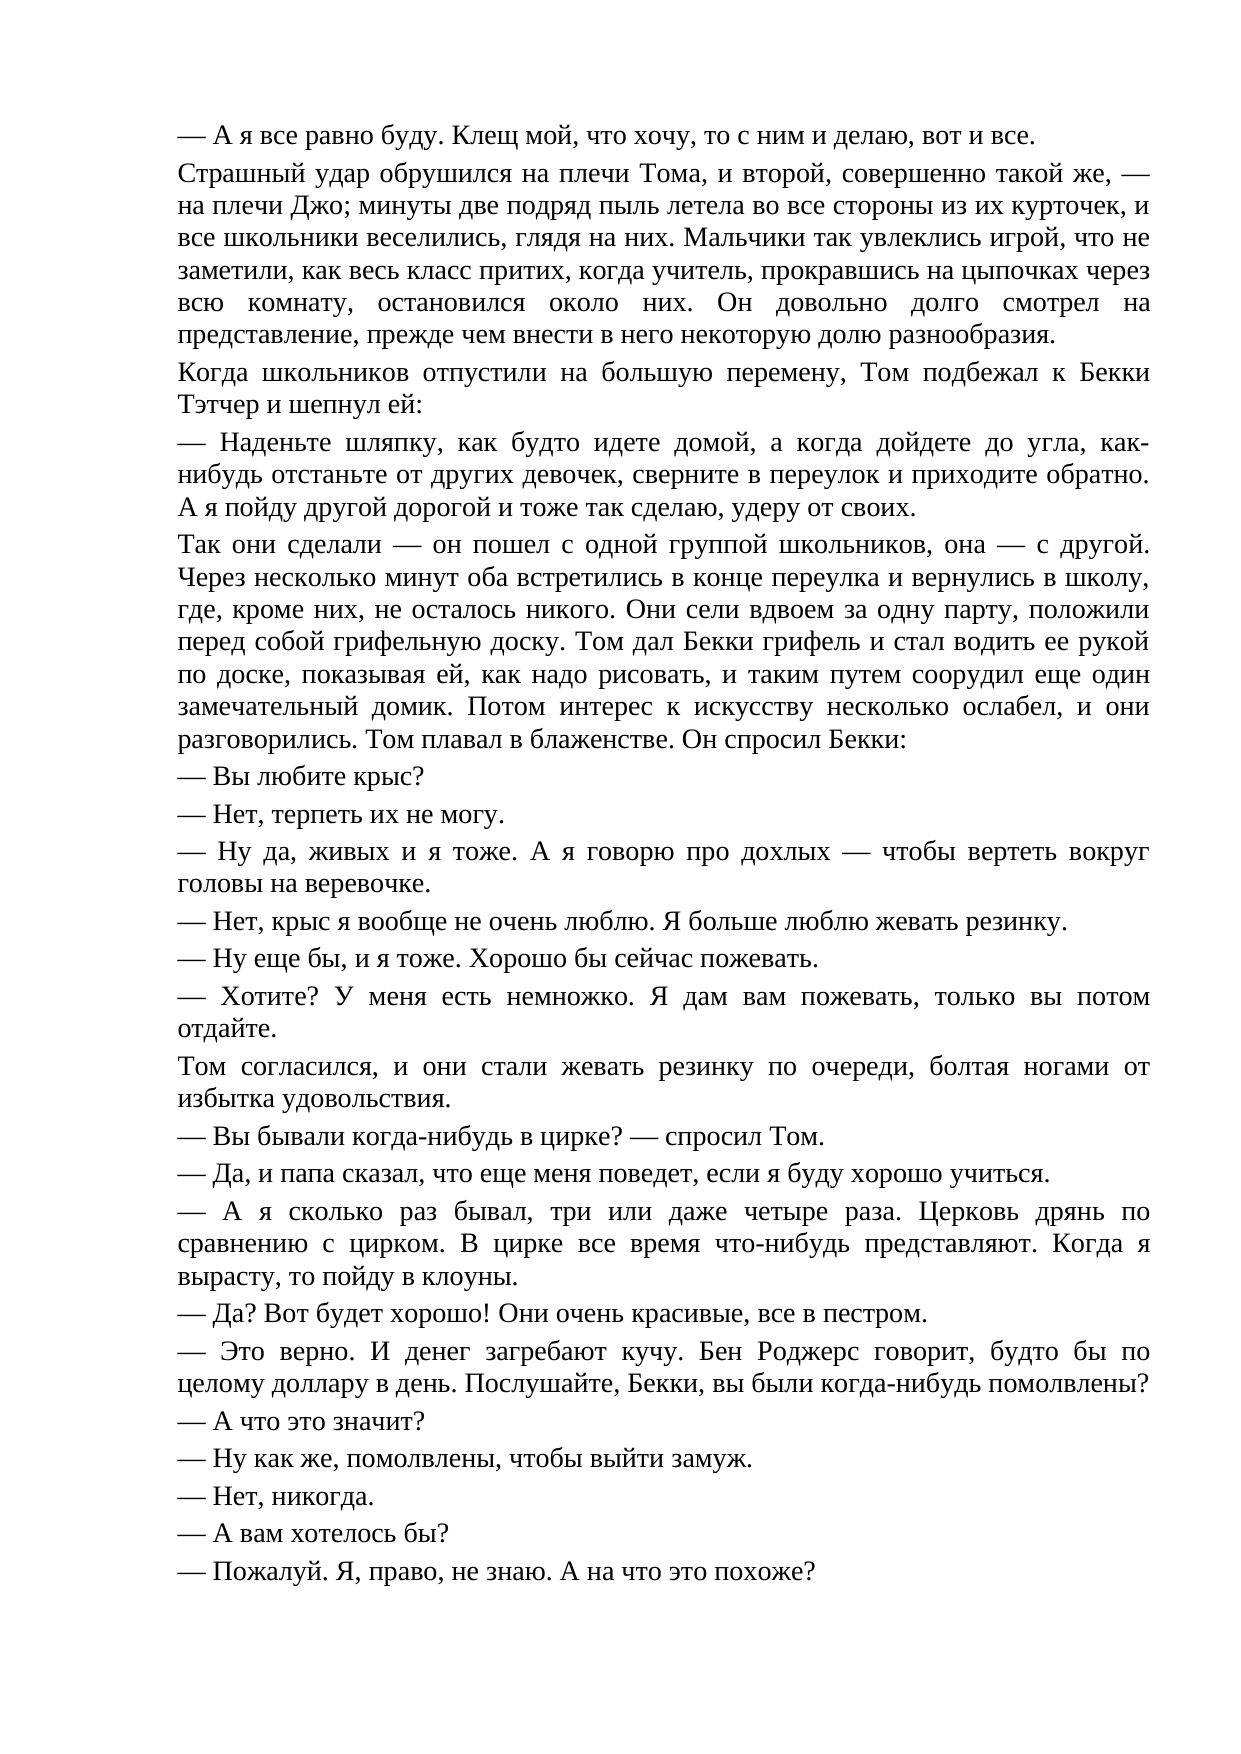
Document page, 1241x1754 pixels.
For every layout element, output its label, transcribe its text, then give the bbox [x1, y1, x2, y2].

text — Да? Вот будет хорошо! Они очень красивые, все в пестром. [177, 1296, 1152, 1328]
text — Это верно. И денег загребают кучу. Бен Роджерс говорит, будто бы по целому доллару в день. Послушайте, Бекки, вы были когда-нибудь помолвлены? [177, 1334, 1152, 1398]
text — А я сколько раз бывал, три или даже четыре раза. Церковь дрянь по сравнению с цирком. В цирке все время что-нибудь представляют. Когда я вырасту, то пойду в клоуны. [177, 1194, 1152, 1291]
text — Пожалуй. Я, право, не знаю. А на что это похоже? [177, 1553, 1152, 1586]
text — Ну как же, помолвлены, чтобы выйти замуж. [177, 1441, 1152, 1473]
text Том согласился, и они стали жевать резинку по очереди, болтая ногами от избытка удовольствия. [177, 1049, 1152, 1114]
text Так они сделали — он пошел с одной группой школьников, она — с другой. Через несколько минут оба встретились в конце переулка и вернулись в школу, где, кроме них, не осталось никого. Они сели вдвоем за одну парту, положили перед собой грифельную доску. Том дал Бекки грифель и стал водить ее рукой по доске, показывая ей, как надо рисовать, и таким путем соорудил еще один замечательный домик. Потом интерес к искусству несколько ослабел, и они разговорились. Том плавал в блаженстве. Он спросил Бекки: [177, 527, 1152, 754]
text — Ну да, живых и я тоже. А я говорю про дохлых — чтобы вертеть вокруг головы на веревочке. [177, 834, 1152, 899]
text — Вы бывали когда-нибудь в цирке? — спросил Том. [177, 1119, 1152, 1151]
text — Нет, терпеть их не могу. [177, 797, 1152, 829]
text — Вы любите крыс? [177, 759, 1152, 792]
text — А что это значит? [177, 1403, 1152, 1436]
text — Наденьте шляпку, как будто идете домой, а когда дойдете до угла, как-нибудь отстаньте от других девочек, сверните в переулок и приходите обратно. А я пойду другой дорогой и тоже так сделаю, удеру от своих. [177, 425, 1152, 522]
text — А вам хотелось бы? [177, 1516, 1152, 1548]
text Когда школьников отпустили на большую перемену, Том подбежал к Бекки Тэтчер и шепнул ей: [177, 355, 1152, 420]
text — А я все равно буду. Клещ мой, что хочу, то с ним и делаю, вот и все. [177, 118, 1152, 151]
text — Хотите? У меня есть немножко. Я дам вам пожевать, только вы потом отдайте. [177, 979, 1152, 1044]
text — Ну еще бы, и я тоже. Хорошо бы сейчас пожевать. [177, 942, 1152, 974]
text — Нет, крыс я вообще не очень люблю. Я больше люблю жевать резинку. [177, 904, 1152, 936]
text — Нет, никогда. [177, 1478, 1152, 1511]
text — Да, и папа сказал, что еще меня поведет, если я буду хорошо учиться. [177, 1156, 1152, 1189]
text Страшный удар обрушился на плечи Тома, и второй, совершенно такой же, — на плечи Джо; минуты две подряд пыль летела во все стороны из их курточек, и все школьники веселились, глядя на них. Мальчики так увлеклись игрой, что не заметили, как весь класс притих, когда учитель, прокравшись на цыпочках через всю комнату, остановился около них. Он довольно долго смотрел на представление, прежде чем внести в него некоторую долю разнообразия. [177, 156, 1152, 350]
